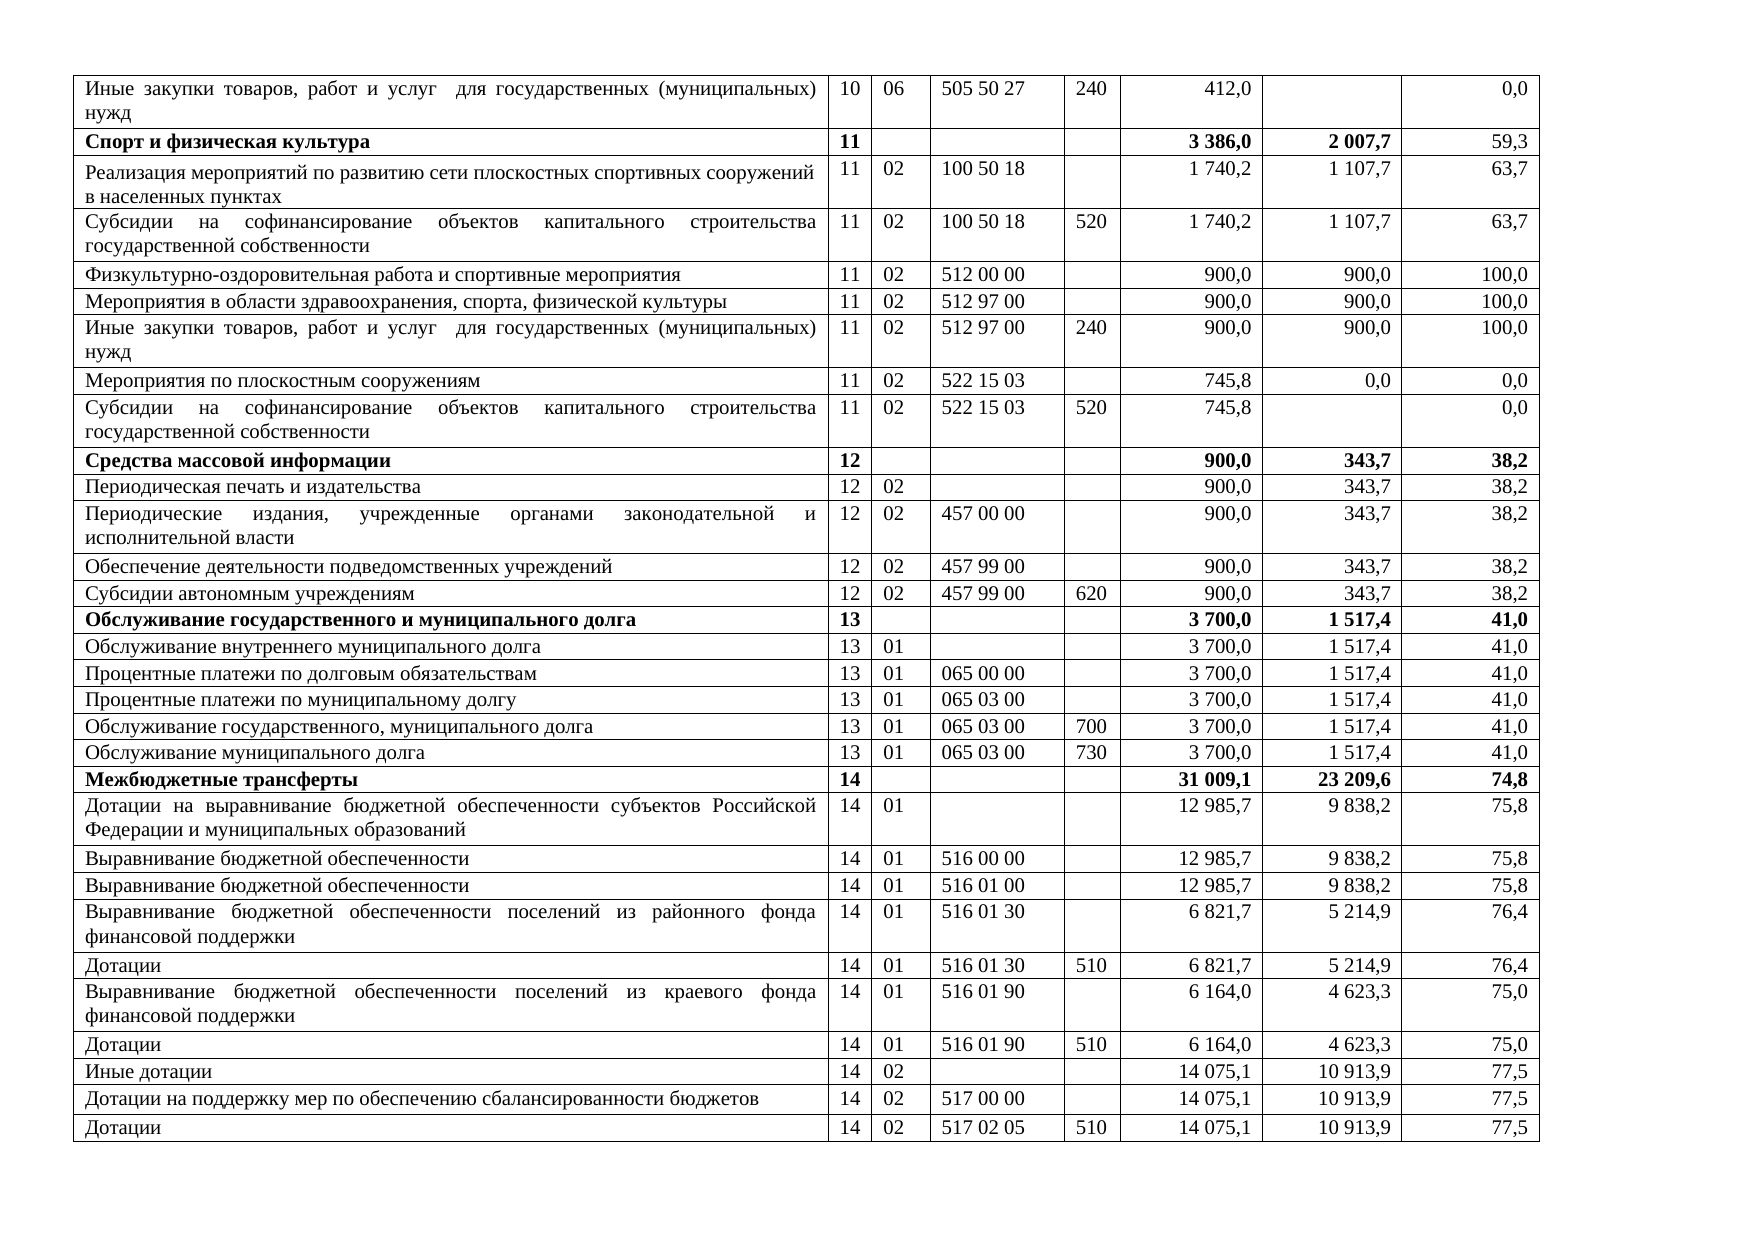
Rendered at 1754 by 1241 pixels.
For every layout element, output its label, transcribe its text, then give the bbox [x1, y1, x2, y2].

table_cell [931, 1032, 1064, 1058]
table_cell 02 [872, 315, 930, 367]
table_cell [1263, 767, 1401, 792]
table_cell 100,0 [1402, 262, 1539, 287]
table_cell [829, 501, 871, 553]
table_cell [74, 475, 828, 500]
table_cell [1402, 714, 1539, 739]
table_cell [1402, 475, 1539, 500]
table_cell 2 007,7 [1263, 129, 1401, 155]
table_cell 11 [829, 315, 871, 367]
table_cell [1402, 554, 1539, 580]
table_cell 59,3 [1402, 129, 1539, 155]
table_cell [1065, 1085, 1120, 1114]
table_cell 900,0 [1263, 315, 1401, 367]
table_cell 0,0 [1402, 76, 1539, 128]
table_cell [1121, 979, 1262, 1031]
table_cell [1065, 289, 1120, 314]
table_cell [1065, 156, 1120, 208]
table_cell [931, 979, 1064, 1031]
table_cell 11 [829, 156, 871, 208]
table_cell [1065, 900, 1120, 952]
table_cell 745,8 [1121, 395, 1262, 447]
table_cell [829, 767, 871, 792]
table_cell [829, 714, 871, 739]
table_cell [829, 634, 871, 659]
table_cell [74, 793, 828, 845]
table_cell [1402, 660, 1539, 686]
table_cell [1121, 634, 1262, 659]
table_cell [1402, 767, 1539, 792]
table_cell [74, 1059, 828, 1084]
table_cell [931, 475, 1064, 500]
table_cell 100 50 18 [931, 156, 1064, 208]
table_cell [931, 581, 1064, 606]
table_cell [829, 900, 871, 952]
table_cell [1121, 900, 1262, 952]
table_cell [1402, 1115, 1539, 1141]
table_cell 11 [829, 289, 871, 314]
table_cell [1263, 395, 1401, 447]
table_cell 02 [872, 262, 930, 287]
table_cell Субсидии на софинансирование объектов капитального строительства государственной собственности [74, 209, 828, 261]
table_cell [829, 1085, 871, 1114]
table_cell [1065, 129, 1120, 155]
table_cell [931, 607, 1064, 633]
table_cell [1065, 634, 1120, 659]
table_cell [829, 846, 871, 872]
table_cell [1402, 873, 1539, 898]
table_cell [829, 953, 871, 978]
table_cell 512 97 00 [931, 289, 1064, 314]
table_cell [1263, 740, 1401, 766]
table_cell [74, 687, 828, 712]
table_cell 0,0 [1402, 395, 1539, 447]
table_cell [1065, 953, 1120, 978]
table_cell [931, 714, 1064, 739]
table_cell [872, 129, 930, 155]
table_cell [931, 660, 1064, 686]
table_cell 11 [829, 129, 871, 155]
table_cell [931, 129, 1064, 155]
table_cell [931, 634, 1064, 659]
table_cell 3 386,0 [1121, 129, 1262, 155]
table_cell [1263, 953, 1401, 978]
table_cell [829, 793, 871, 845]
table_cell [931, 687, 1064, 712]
table_cell 240 [1065, 315, 1120, 367]
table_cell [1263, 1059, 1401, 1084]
table_cell 11 [829, 368, 871, 394]
table_cell 1 107,7 [1263, 209, 1401, 261]
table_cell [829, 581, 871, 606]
table_cell 11 [829, 262, 871, 287]
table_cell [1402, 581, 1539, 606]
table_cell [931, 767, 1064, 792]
table_cell 02 [872, 156, 930, 208]
table_cell 900,0 [1263, 289, 1401, 314]
table_cell Физкультурно-оздоровительная работа и спортивные мероприятия [74, 262, 828, 287]
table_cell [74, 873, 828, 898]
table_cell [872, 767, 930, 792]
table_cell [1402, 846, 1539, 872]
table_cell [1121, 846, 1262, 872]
table_cell 63,7 [1402, 209, 1539, 261]
table_cell 900,0 [1263, 262, 1401, 287]
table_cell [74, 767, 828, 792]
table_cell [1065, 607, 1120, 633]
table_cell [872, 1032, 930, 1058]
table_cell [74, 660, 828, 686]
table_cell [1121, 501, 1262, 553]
table_cell 343,7 [1263, 448, 1401, 473]
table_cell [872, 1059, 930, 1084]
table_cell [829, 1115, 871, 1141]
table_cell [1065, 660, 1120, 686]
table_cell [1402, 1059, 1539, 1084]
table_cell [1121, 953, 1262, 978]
table_cell 02 [872, 368, 930, 394]
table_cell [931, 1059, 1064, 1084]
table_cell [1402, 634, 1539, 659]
table_cell Реализация мероприятий по развитию сети плоскостных спортивных сооружений в населенных пунктах [74, 156, 828, 208]
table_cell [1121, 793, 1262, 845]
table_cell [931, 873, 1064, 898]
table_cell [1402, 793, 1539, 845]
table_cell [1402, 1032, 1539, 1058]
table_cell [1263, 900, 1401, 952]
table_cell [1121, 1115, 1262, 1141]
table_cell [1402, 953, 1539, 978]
table_cell Спорт и физическая культура [74, 129, 828, 155]
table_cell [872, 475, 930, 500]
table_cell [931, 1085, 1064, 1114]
table_cell [931, 448, 1064, 473]
table_cell 0,0 [1263, 368, 1401, 394]
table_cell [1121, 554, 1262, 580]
table_cell 02 [872, 395, 930, 447]
table_cell 12 [829, 448, 871, 473]
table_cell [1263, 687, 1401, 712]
table_cell 900,0 [1121, 315, 1262, 367]
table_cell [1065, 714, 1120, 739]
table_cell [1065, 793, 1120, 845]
table_cell 900,0 [1121, 262, 1262, 287]
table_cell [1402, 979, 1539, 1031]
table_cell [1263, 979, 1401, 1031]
table_cell Мероприятия в области здравоохранения, спорта, физической культуры [74, 289, 828, 314]
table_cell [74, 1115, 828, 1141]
table_cell 1 740,2 [1121, 156, 1262, 208]
table_cell 1 107,7 [1263, 156, 1401, 208]
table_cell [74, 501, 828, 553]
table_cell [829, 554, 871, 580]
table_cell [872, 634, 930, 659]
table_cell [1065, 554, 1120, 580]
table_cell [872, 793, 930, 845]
table_cell 900,0 [1121, 448, 1262, 473]
table_cell Иные закупки товаров, работ и услуг для государственных (муниципальных) нужд [74, 76, 828, 128]
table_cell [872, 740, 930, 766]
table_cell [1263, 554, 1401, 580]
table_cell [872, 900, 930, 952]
table_cell 06 [872, 76, 930, 128]
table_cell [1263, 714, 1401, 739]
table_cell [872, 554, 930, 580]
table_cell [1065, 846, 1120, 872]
table_cell Субсидии на софинансирование объектов капитального строительства государственной собственности [74, 395, 828, 447]
table_cell 522 15 03 [931, 395, 1064, 447]
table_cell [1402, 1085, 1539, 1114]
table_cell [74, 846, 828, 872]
table_cell 1 740,2 [1121, 209, 1262, 261]
table_cell 745,8 [1121, 368, 1262, 394]
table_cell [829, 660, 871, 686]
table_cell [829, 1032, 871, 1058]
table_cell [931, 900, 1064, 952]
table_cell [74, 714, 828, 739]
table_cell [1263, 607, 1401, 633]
table_cell [1065, 448, 1120, 473]
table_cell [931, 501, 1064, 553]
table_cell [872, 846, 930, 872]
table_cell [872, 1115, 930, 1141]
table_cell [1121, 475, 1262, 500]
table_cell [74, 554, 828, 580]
table_cell 512 97 00 [931, 315, 1064, 367]
table_cell 100,0 [1402, 315, 1539, 367]
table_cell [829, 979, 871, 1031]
table_cell Мероприятия по плоскостным сооружениям [74, 368, 828, 394]
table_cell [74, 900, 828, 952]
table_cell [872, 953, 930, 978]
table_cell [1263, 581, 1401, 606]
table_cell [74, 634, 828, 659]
table_cell 11 [829, 395, 871, 447]
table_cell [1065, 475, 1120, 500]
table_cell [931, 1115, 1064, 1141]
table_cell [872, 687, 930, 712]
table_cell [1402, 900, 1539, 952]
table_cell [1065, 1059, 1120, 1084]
table_cell 02 [872, 289, 930, 314]
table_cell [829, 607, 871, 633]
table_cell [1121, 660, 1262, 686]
table_cell 520 [1065, 395, 1120, 447]
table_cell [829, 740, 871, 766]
table_cell 520 [1065, 209, 1120, 261]
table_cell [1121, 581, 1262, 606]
table_cell [1065, 262, 1120, 287]
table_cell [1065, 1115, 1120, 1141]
table_cell 100,0 [1402, 289, 1539, 314]
table_cell 412,0 [1121, 76, 1262, 128]
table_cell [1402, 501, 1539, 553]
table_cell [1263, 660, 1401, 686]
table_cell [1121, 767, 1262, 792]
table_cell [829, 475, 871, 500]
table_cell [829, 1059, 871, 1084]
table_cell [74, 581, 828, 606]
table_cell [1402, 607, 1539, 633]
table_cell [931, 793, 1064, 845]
table_cell 11 [829, 209, 871, 261]
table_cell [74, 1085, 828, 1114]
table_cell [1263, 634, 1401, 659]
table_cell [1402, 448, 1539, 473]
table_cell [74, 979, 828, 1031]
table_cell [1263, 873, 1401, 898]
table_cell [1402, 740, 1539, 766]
table_cell Иные закупки товаров, работ и услуг для государственных (муниципальных) нужд [74, 315, 828, 367]
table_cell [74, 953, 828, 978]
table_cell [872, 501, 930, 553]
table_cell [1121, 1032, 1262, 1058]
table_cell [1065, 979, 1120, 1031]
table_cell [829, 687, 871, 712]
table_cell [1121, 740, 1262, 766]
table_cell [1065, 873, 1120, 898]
table_cell 522 15 03 [931, 368, 1064, 394]
table_cell 505 50 27 [931, 76, 1064, 128]
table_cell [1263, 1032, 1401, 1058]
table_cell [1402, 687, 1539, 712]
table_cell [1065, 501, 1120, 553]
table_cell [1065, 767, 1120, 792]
table_cell 512 00 00 [931, 262, 1064, 287]
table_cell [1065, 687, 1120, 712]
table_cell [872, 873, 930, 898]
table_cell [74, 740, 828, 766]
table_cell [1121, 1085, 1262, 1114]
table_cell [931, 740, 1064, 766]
table_cell Средства массовой информации [74, 448, 828, 473]
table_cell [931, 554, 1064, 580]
table_cell 0,0 [1402, 368, 1539, 394]
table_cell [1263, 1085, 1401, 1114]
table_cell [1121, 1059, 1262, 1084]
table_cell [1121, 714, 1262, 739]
table_cell [1263, 76, 1401, 128]
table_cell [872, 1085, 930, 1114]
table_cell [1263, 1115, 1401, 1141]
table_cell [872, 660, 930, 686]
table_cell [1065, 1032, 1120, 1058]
table_cell 10 [829, 76, 871, 128]
table_cell 100 50 18 [931, 209, 1064, 261]
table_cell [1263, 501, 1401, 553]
table_cell [872, 448, 930, 473]
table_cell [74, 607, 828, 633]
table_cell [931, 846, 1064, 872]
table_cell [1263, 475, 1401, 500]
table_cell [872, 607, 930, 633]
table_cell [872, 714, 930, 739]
table_cell [1065, 368, 1120, 394]
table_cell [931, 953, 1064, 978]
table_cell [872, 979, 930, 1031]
table_cell 02 [872, 209, 930, 261]
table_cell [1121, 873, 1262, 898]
table_cell 900,0 [1121, 289, 1262, 314]
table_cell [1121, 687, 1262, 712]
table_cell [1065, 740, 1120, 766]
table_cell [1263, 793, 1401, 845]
table_cell 240 [1065, 76, 1120, 128]
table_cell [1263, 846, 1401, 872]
table_cell 63,7 [1402, 156, 1539, 208]
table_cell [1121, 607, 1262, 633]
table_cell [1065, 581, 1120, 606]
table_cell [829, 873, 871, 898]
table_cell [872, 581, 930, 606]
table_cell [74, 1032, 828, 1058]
